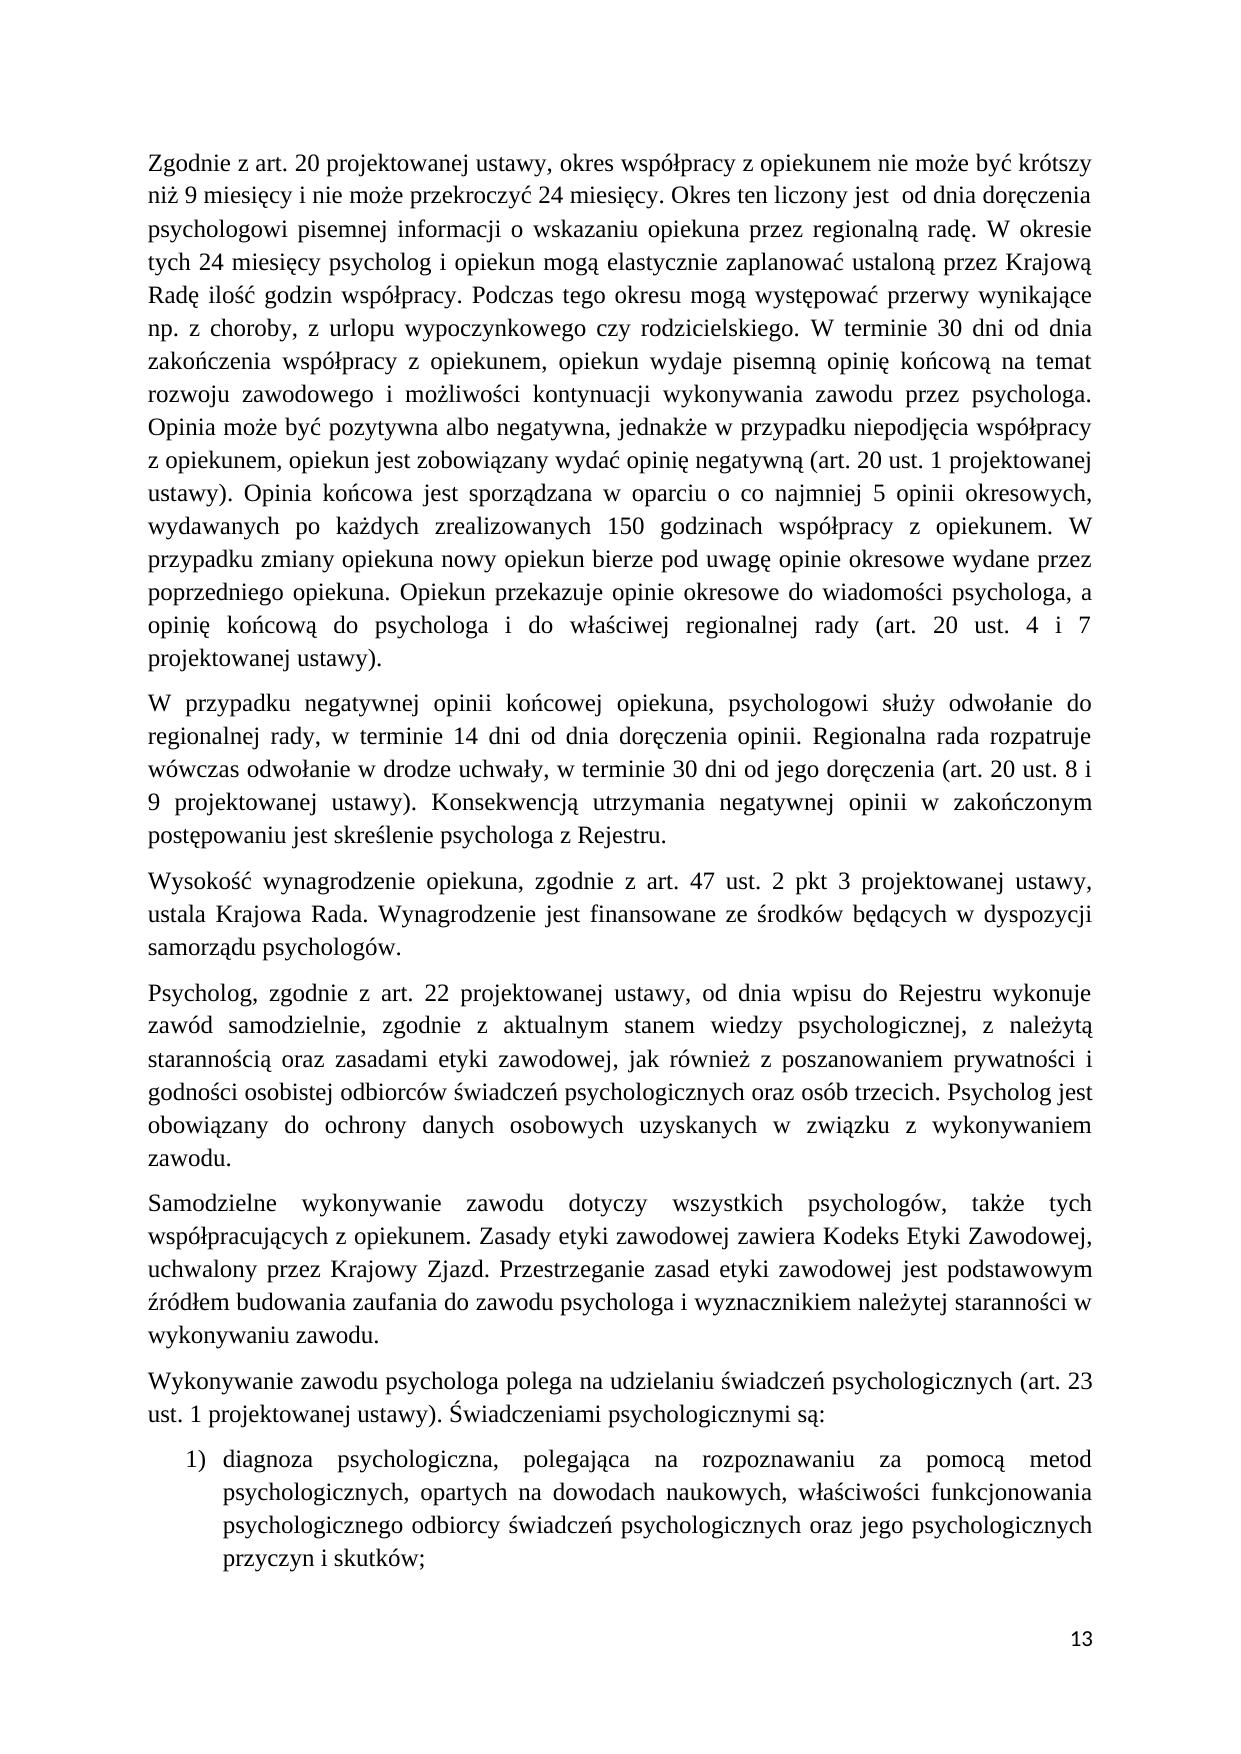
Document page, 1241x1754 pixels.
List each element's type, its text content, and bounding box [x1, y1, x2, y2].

text Psycholog, zgodnie z art. 22 projektowanej ustawy, od dnia wpisu do Rejestru wykonuje zawód samodzielnie, zgodnie z aktualnym stanem wiedzy psychologicznej, z należytą starannością oraz zasadami etyki zawodowej, jak również z poszanowaniem prywatności i godności osobistej odbiorców świadczeń psychologicznych oraz osób trzecich. Psycholog jest obowiązany do ochrony danych osobowych uzyskanych w związku z wykonywaniem zawodu. [148, 978, 1093, 1171]
text Wysokość wynagrodzenie opiekuna, zgodnie z art. 47 ust. 2 pkt 3 projektowanej ustawy, ustala Krajowa Rada. Wynagrodzenie jest finansowane ze środków będących w dyspozycji samorządu psychologów. [148, 866, 1093, 961]
text Zgodnie z art. 20 projektowanej ustawy, okres współpracy z opiekunem nie może być krótszy niż 9 miesięcy i nie może przekroczyć 24 miesięcy. Okres ten liczony jest od dnia doręczenia psychologowi pisemnej informacji o wskazaniu opiekuna przez regionalną radę. W okresie tych 24 miesięcy psycholog i opiekun mogą elastycznie zaplanować ustaloną przez Krajową Radę ilość godzin współpracy. Podczas tego okresu mogą występować przerwy wynikające np. z choroby, z urlopu wypoczynkowego czy rodzicielskiego. W terminie 30 dni od dnia zakończenia współpracy z opiekunem, opiekun wydaje pisemną opinię końcową na temat rozwoju zawodowego i możliwości kontynuacji wykonywania zawodu przez psychologa. Opinia może być pozytywna albo negatywna, jednakże w przypadku niepodjęcia współpracy z opiekunem, opiekun jest zobowiązany wydać opinię negatywną (art. 20 ust. 1 projektowanej ustawy). Opinia końcowa jest sporządzana w oparciu o co najmniej 5 opinii okresowych, wydawanych po każdych zrealizowanych 150 godzinach współpracy z opiekunem. W przypadku zmiany opiekuna nowy opiekun bierze pod uwagę opinie okresowe wydane przez poprzedniego opiekuna. Opiekun przekazuje opinie okresowe do wiadomości psychologa, a opinię końcową do psychologa i do właściwej regionalnej rady (art. 20 ust. 4 i 7 projektowanej ustawy). [148, 148, 1093, 672]
text Wykonywanie zawodu psychologa polega na udzielaniu świadczeń psychologicznych (art. 23 ust. 1 projektowanej ustawy). Świadczeniami psychologicznymi są: [148, 1366, 1093, 1428]
text Samodzielne wykonywanie zawodu dotyczy wszystkich psychologów, także tych współpracujących z opiekunem. Zasady etyki zawodowej zawiera Kodeks Etyki Zawodowej, uchwalony przez Krajowy Zjazd. Przestrzeganie zasad etyki zawodowej jest podstawowym źródłem budowania zaufania do zawodu psychologa i wyznacznikiem należytej staranności w wykonywaniu zawodu. [148, 1188, 1093, 1349]
text W przypadku negatywnej opinii końcowej opiekuna, psychologowi służy odwołanie do regionalnej rady, w terminie 14 dni od dnia doręczenia opinii. Regionalna rada rozpatruje wówczas odwołanie w drodze uchwały, w terminie 30 dni od jego doręczenia (art. 20 ust. 8 i 9 projektowanej ustawy). Konsekwencją utrzymania negatywnej opinii w zakończonym postępowaniu jest skreślenie psychologa z Rejestru. [148, 688, 1093, 849]
list diagnoza psychologiczna, polegająca na rozpoznawaniu za pomocą metod psychologicznych, opartych na dowodach naukowych, właściwości funkcjonowania psychologicznego odbiorcy świadczeń psychologicznych oraz jego psychologicznych przyczyn i skutków; [185, 1444, 1093, 1572]
